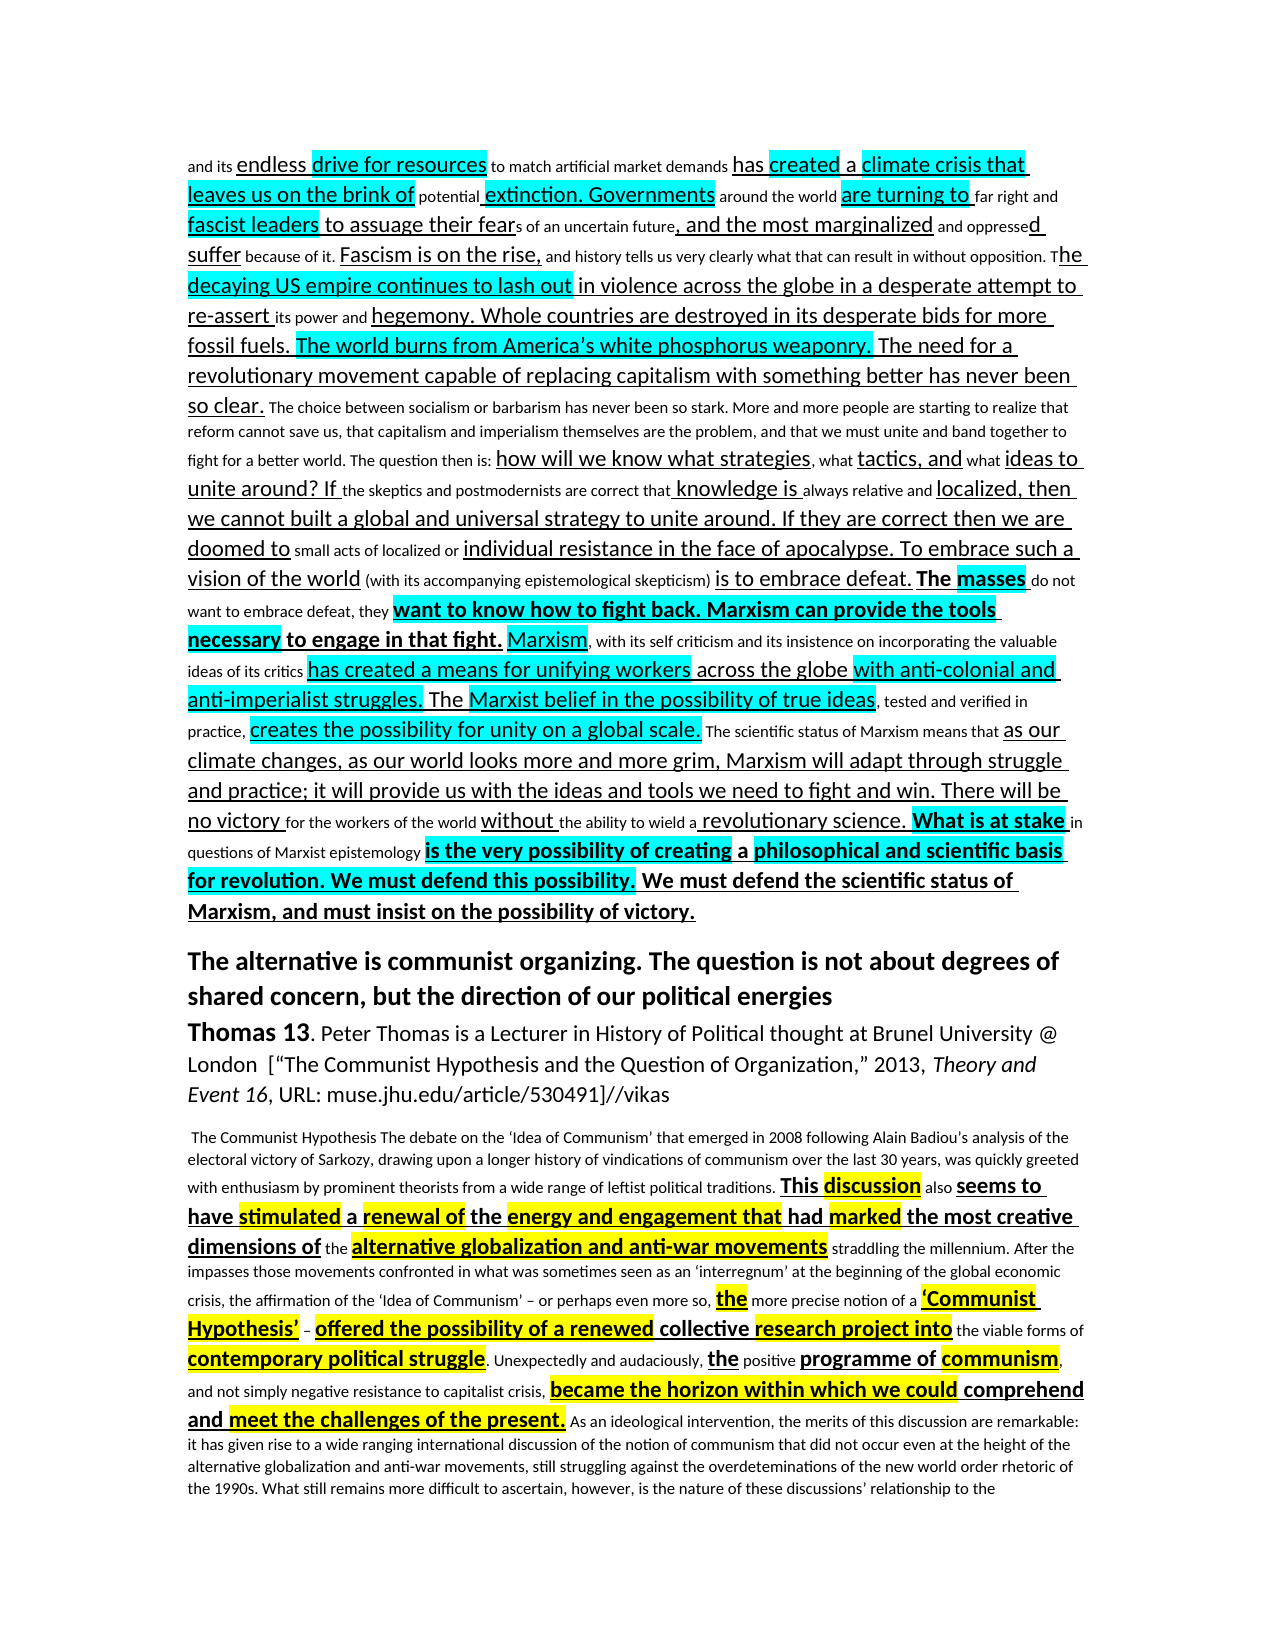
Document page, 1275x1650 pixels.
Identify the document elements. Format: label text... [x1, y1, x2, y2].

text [187, 150, 1087, 925]
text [187, 1127, 1087, 1499]
text Thomas 13. Peter Thomas is a Lecturer in History of Political thought at Brunel University @ London [“The Communist Hypothesis and the Question of Organization,” 2013, Theory and Event 16, URL: muse.jhu.edu/article/530491]//vikas [187, 1015, 1087, 1108]
subtitle The alternative is communist organizing. The question is not about degrees of shared concern, but the direction of our political energies [187, 944, 1087, 1012]
